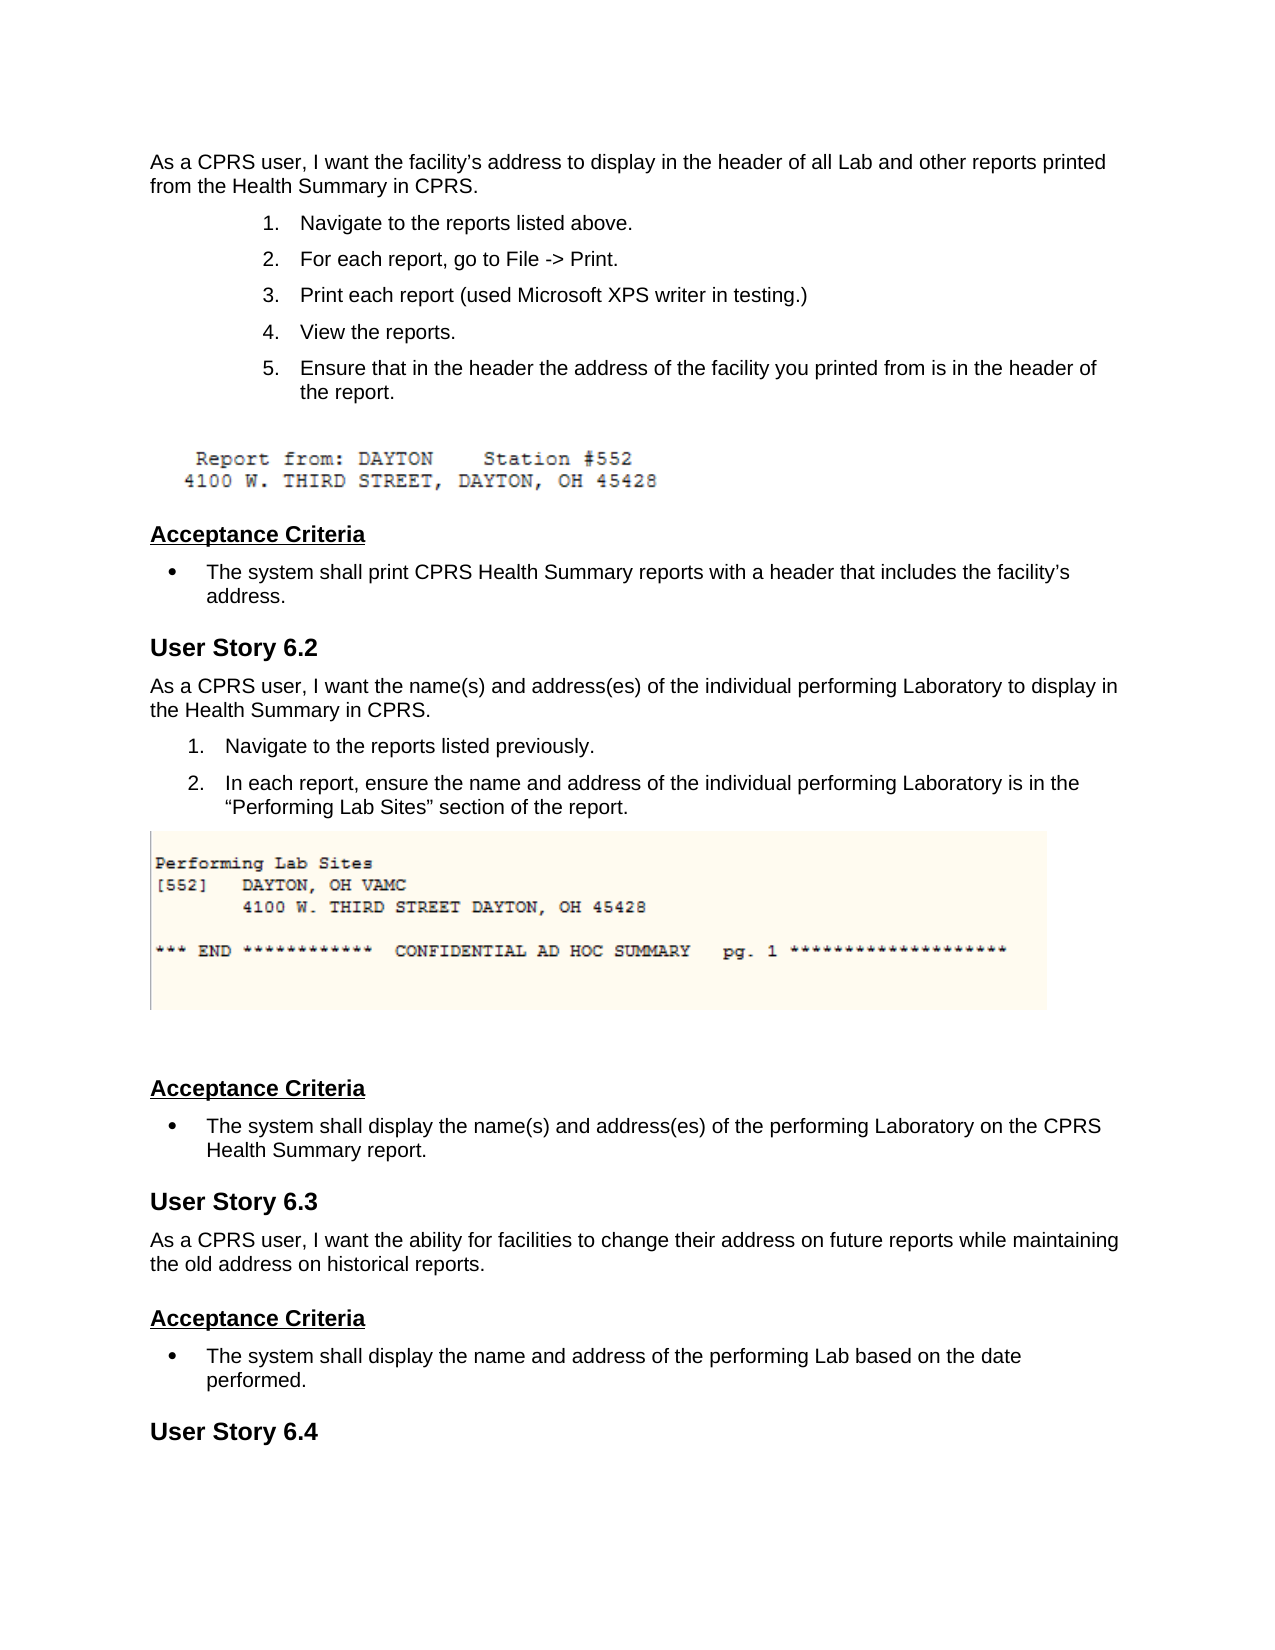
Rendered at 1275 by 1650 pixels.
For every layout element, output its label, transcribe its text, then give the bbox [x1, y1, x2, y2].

picture [150, 831, 1047, 1010]
text As a CPRS user, I want the ability for facilities to change their address on future reports while maintaining the old address on historical reports. [150, 1228, 1125, 1276]
subtitle User Story 6.2 [150, 633, 1125, 661]
list Navigate to the reports listed previously. [187, 734, 1125, 758]
text Acceptance Criteria [150, 1075, 1125, 1101]
list The system shall display the name(s) and address(es) of the performing Laboratory on the CPRS Health Summary report. [169, 1114, 1125, 1162]
text Acceptance Criteria [150, 1305, 1125, 1332]
text As a CPRS user, I want the facility’s address to display in the header of all Lab and other reports printed from the Health Summary in CPRS. [150, 150, 1125, 198]
list View the reports. [262, 320, 1125, 344]
list The system shall display the name and address of the performing Lab based on the date performed. [169, 1344, 1125, 1392]
list In each report, ensure the name and address of the individual performing Laboratory is in the “Performing Lab Sites” section of the report. [187, 771, 1125, 819]
picture [150, 416, 671, 492]
list Ensure that in the header the address of the facility you printed from is in the header of the report. [262, 356, 1125, 404]
list Print each report (used Microsoft XPS writer in testing.) [262, 283, 1125, 307]
subtitle User Story 6.3 [150, 1187, 1125, 1216]
text Acceptance Criteria [150, 521, 1125, 547]
text As a CPRS user, I want the name(s) and address(es) of the individual performing Laboratory to display in the Health Summary in CPRS. [150, 674, 1125, 722]
list The system shall print CPRS Health Summary reports with a header that includes the facility’s address. [169, 560, 1125, 608]
subtitle User Story 6.4 [150, 1417, 1125, 1446]
list For each report, go to File -> Print. [262, 247, 1125, 271]
list Navigate to the reports listed above. [262, 210, 1125, 234]
